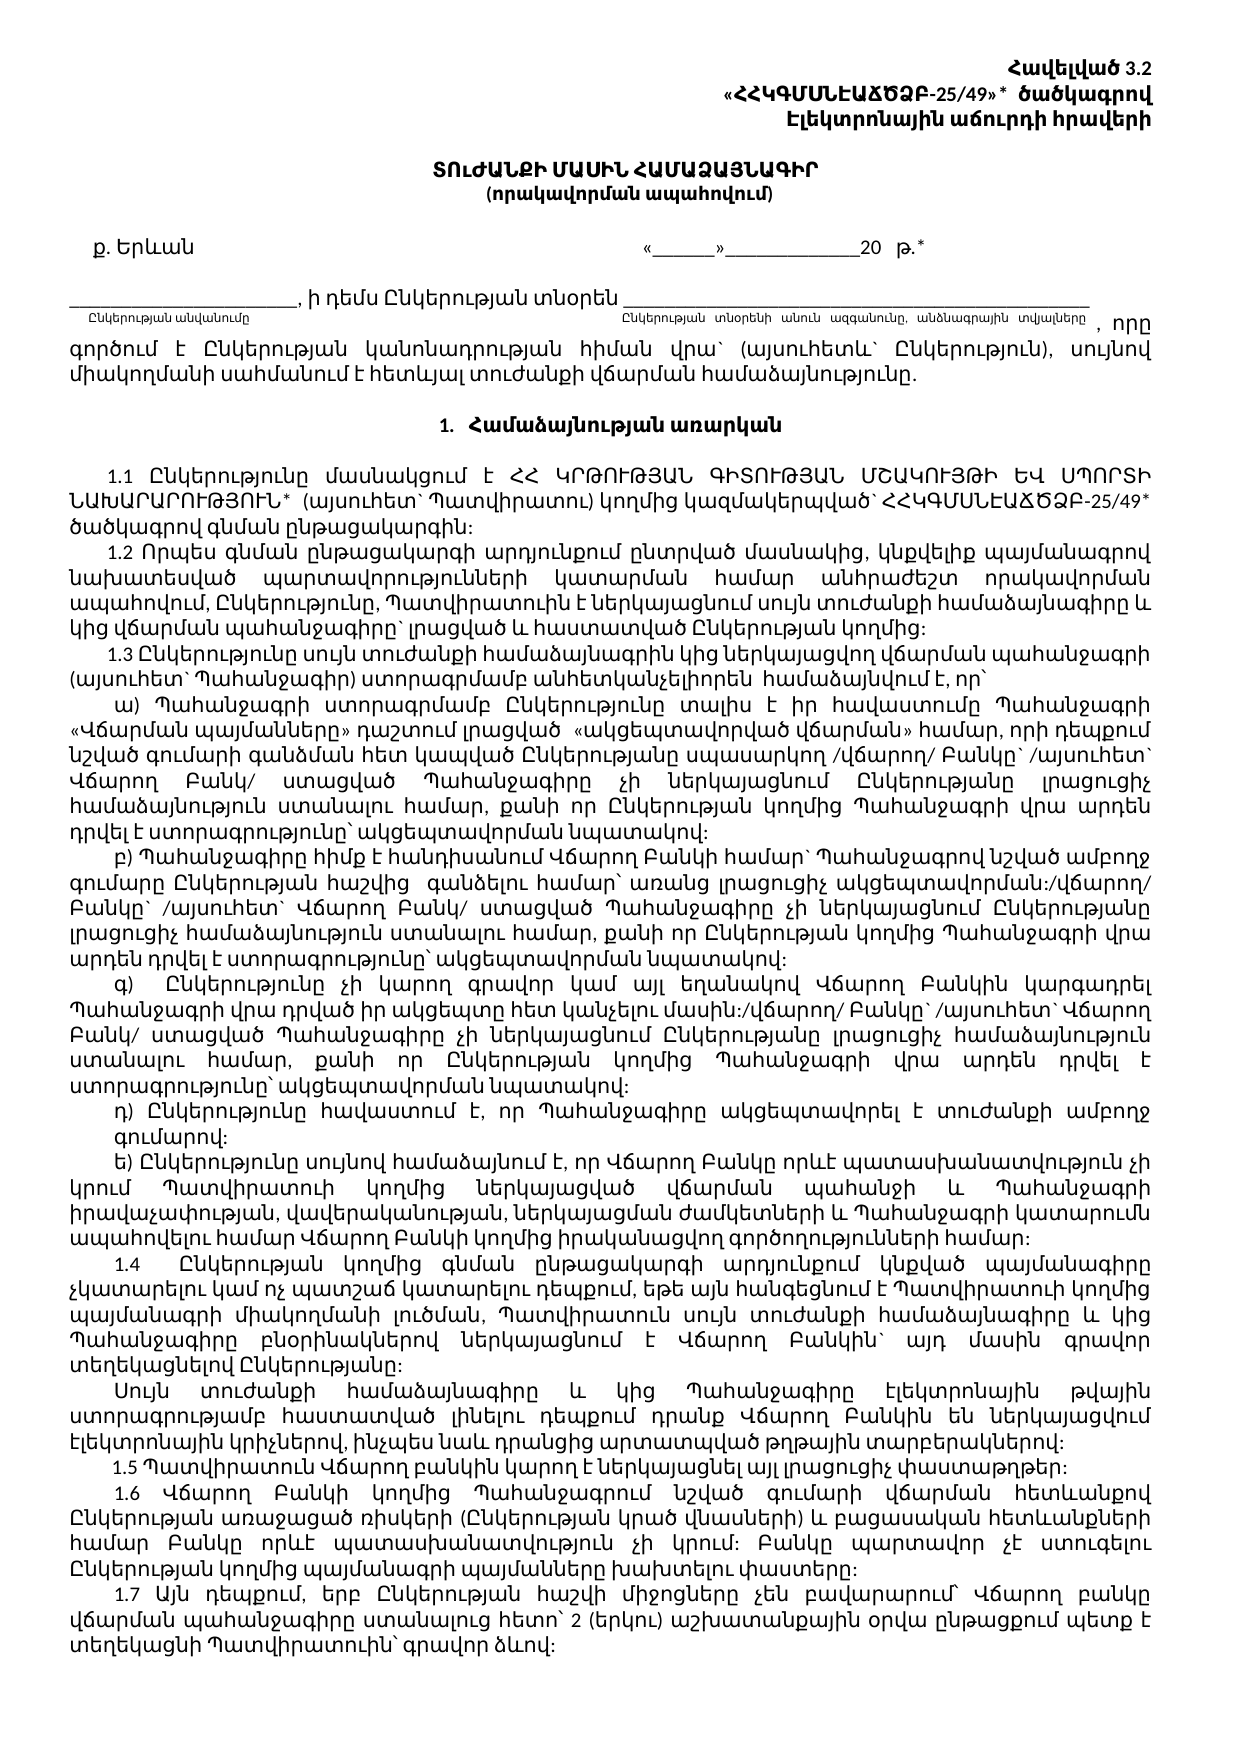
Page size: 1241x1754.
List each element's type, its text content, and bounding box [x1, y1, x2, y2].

text 1.6 Վճարող Բանկի կողմից Պահանջագրում նշված գումարի վճարման հետևանքով Ընկերության առաջացած ռիսկերի (Ընկերության կրած վնասների) և բացասական հետևանքների համար Բանկը որևէ պատասխանատվություն չի կրում: Բանկը պարտավոր չէ ստուգելու Ընկերության կողմից պայմանագրի պայմանները խախտելու փաստերը: [69, 1480, 1152, 1581]
text 1.5 Պատվիրատուն Վճարող բանկին կարող է ներկայացնել այլ լրացուցիչ փաստաթղթեր: [69, 1454, 1152, 1480]
text Էլեկտրոնային աճուրդի հրավերի [69, 106, 1152, 132]
text 1.3 Ընկերությունը սույն տուժանքի համաձայնագրին կից ներկայացվող վճարման պահանջագրի (այսուհետ` Պահանջագիր) ստորագրմամբ անհետկանչելիորեն համաձայնվում է, որ՝ [69, 641, 1152, 692]
text Սույն տուժանքի համաձայնագիրը և կից Պահանջագիրը էլեկտրոնային թվային ստորագրությամբ հաստատված լինելու դեպքում դրանք Վճարող Բանկին են ներկայացվում էլեկտրոնային կրիչներով, ինչպես նաև դրանցից արտատպված թղթային տարբերակներով: [69, 1378, 1152, 1454]
text ք. Երևան «______»_____________20 թ.* [69, 234, 1152, 260]
text 1. Համաձայնության առարկան [69, 412, 1152, 438]
text ե) Ընկերությունը սույնով համաձայնում է, որ Վճարող Բանկը որևէ պատասխանատվություն չի կրում Պատվիրատուի կողմից ներկայացված վճարման պահանջի և Պահանջագրի իրավաչափության, վավերականության, ներկայացման ժամկետների և Պահանջագրի կատարումն ապահովելու համար Վճարող Բանկի կողմից իրականացվող գործողությունների համար: [69, 1149, 1152, 1251]
text ______________________, ի դեմս Ընկերության տնօրեն _____________________________________________ [69, 285, 1152, 311]
text 1.7 Այն դեպքում, երբ Ընկերության հաշվի միջոցները չեն բավարարում՝ Վճարող բանկը վճարման պահանջագիրը ստանալուց հետո՝ 2 (երկու) աշխատանքային օրվա ընթացքում պետք է տեղեկացնի Պատվիրատուին՝ գրավոր ձևով: [69, 1581, 1152, 1658]
text բ) Պահանջագիրը հիմք է հանդիսանում Վճարող Բանկի համար` Պահանջագրով նշված ամբողջ գումարը Ընկերության հաշվից գանձելու համար՝ առանց լրացուցիչ ակցեպտավորման:/վճարող/ Բանկը` /այսուհետ` Վճարող Բանկ/ ստացված Պահանջագիրը չի ներկայացնում Ընկերությանը լրացուցիչ համաձայնություն ստանալու համար, քանի որ Ընկերության կողմից Պահանջագրի վրա արդեն դրվել է ստորագրությունը՝ ակցեպտավորման նպատակով: [69, 844, 1152, 971]
text Հավելված 3.2 [69, 56, 1152, 81]
text դ) Ընկերությունը հավաստում է, որ Պահանջագիրը ակցեպտավորել է տուժանքի ամբողջ գումարով: [113, 1098, 1152, 1149]
text Ընկերության անվանումը Ընկերության տնօրենի անուն ազգանունը, անձնագրային տվյալները , որը գործում է Ընկերության կանոնադրության հիման վրա` (այսուհետև` Ընկերություն), սույնով միակողմանի սահմանում է հետևյալ տուժանքի վճարման համաձայնությունը. [69, 311, 1152, 387]
text ա) Պահանջագրի ստորագրմամբ Ընկերությունը տալիս է իր հավաստումը Պահանջագրի «Վճարման պայմանները» դաշտում լրացված «ակցեպտավորված վճարման» համար, որի դեպքում նշված գումարի գանձման հետ կապված Ընկերությանը սպասարկող /վճարող/ Բանկը` /այսուհետ` Վճարող Բանկ/ ստացված Պահանջագիրը չի ներկայացնում Ընկերությանը լրացուցիչ համաձայնություն ստանալու համար, քանի որ Ընկերության կողմից Պահանջագրի վրա արդեն դրվել է ստորագրությունը՝ ակցեպտավորման նպատակով: [69, 692, 1152, 844]
text ՏՈւԺԱՆՔԻ ՄԱՍԻՆ ՀԱՄԱՁԱՅՆԱԳԻՐ [69, 157, 1152, 183]
text (որակավորման ապահովում) [69, 183, 1152, 206]
text գ) Ընկերությունը չի կարող գրավոր կամ այլ եղանակով Վճարող Բանկին կարգադրել Պահանջագրի վրա դրված իր ակցեպտը հետ կանչելու մասին:/վճարող/ Բանկը` /այսուհետ` Վճարող Բանկ/ ստացված Պահանջագիրը չի ներկայացնում Ընկերությանը լրացուցիչ համաձայնություն ստանալու համար, քանի որ Ընկերության կողմից Պահանջագրի վրա արդեն դրվել է ստորագրությունը՝ ակցեպտավորման նպատակով: [69, 971, 1152, 1098]
text «ՀՀԿԳՄՍՆԷԱՃԾՁԲ-25/49»* ծածկագրով [69, 81, 1152, 106]
text 1.2 Որպես գնման ընթացակարգի արդյունքում ընտրված մասնակից, կնքվելիք պայմանագրով նախատեսված պարտավորությունների կատարման համար անհրաժեշտ որակավորման ապահովում, Ընկերությունը, Պատվիրատուին է ներկայացնում սույն տուժանքի համաձայնագիրը և կից վճարման պահանջագիրը` լրացված և հաստատված Ընկերության կողմից: [69, 539, 1152, 641]
text 1.1 Ընկերությունը մասնակցում է ՀՀ ԿՐԹՈՒԹՅԱՆ ԳԻՏՈՒԹՅԱՆ ՄՇԱԿՈՒՅԹԻ ԵՎ ՍՊՈՐՏԻ ՆԱԽԱՐԱՐՈՒԹՅՈՒՆ* (այսուհետ` Պատվիրատու) կողմից կազմակերպված` ՀՀԿԳՄՍՆԷԱՃԾՁԲ-25/49* ծածկագրով գնման ընթացակարգին: [69, 463, 1152, 539]
text 1.4 Ընկերության կողմից գնման ընթացակարգի արդյունքում կնքված պայմանագիրը չկատարելու կամ ոչ պատշաճ կատարելու դեպքում, եթե այն հանգեցնում է Պատվիրատուի կողմից պայմանագրի միակողմանի լուծման, Պատվիրատուն սույն տուժանքի համաձայնագիրը և կից Պահանջագիրը բնօրինակներով ներկայացնում է Վճարող Բանկին` այդ մասին գրավոր տեղեկացնելով Ընկերությանը: [69, 1251, 1152, 1378]
